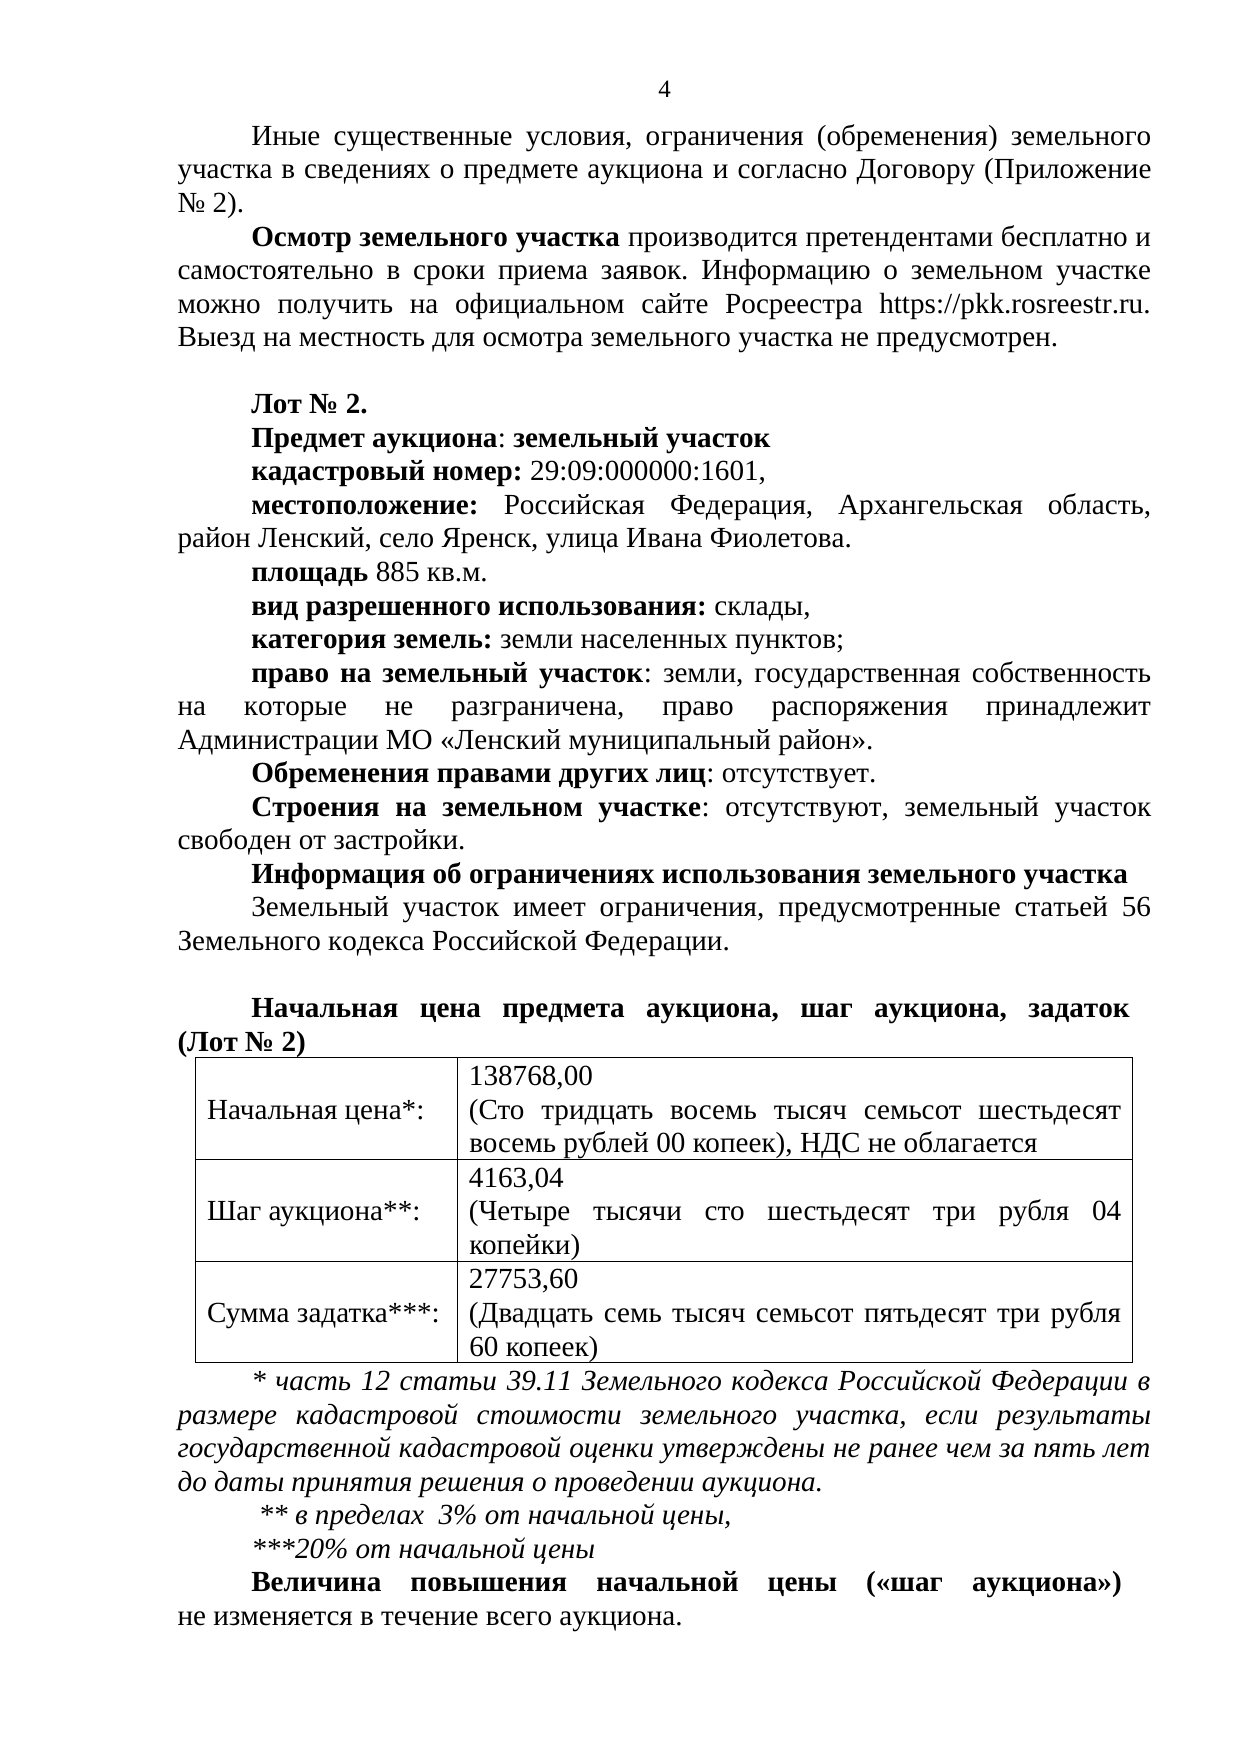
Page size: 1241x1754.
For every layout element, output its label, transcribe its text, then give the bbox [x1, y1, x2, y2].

table_header Начальная цена*: [196, 1058, 457, 1159]
text Строения на земельном участке: отсутствуют, земельный участок свободен от застройки. [177, 789, 1152, 856]
text Начальная цена предмета аукциона, шаг аукциона, задаток (Лот № 2) [177, 990, 1152, 1057]
text Информация об ограничениях использования земельного участка [177, 856, 1152, 889]
text Обременения правами других лиц: отсутствует. [177, 755, 1152, 789]
text * часть 12 статьи 39.11 Земельного кодекса Российской Федерации в размере кадастровой стоимости земельного участка, если результаты государственной кадастровой оценки утверждены не ранее чем за пять лет до даты принятия решения о проведении аукциона. [177, 1363, 1152, 1497]
text площадь 885 кв.м. [177, 554, 1152, 588]
text Осмотр земельного участка производится претендентами бесплатно и самостоятельно в сроки приема заявок. Информацию о земельном участке можно получить на официальном сайте Росреестра https://pkk.rosreestr.ru. Выезд на местность для осмотра земельного участка не предусмотрен. [177, 219, 1152, 353]
text ** в пределах 3% от начальной цены, [177, 1497, 1152, 1531]
text право на земельный участок: земли, государственная собственность на которые не разграничена, право распоряжения принадлежит Администрации МО «Ленский муниципальный район». [177, 655, 1152, 755]
text кадастровый номер: 29:09:000000:1601, [177, 453, 1152, 487]
text вид разрешенного использования: склады, [177, 588, 1152, 621]
text ***20% от начальной цены [177, 1531, 1152, 1564]
table_cell Шаг аукциона**: [196, 1160, 457, 1261]
text Земельный участок имеет ограничения, предусмотренные статьей 56 Земельного кодекса Российской Федерации. [177, 889, 1152, 957]
table_cell Сумма задатка***: [196, 1262, 457, 1362]
text местоположение: Российская Федерация, Архангельская область, район Ленский, село Яренск, улица Ивана Фиолетова. [177, 487, 1152, 554]
text категория земель: земли населенных пунктов; [177, 621, 1152, 655]
text Лот № 2. [177, 386, 1152, 420]
table_cell 27753,60 (Двадцать семь тысяч семьсот пятьдесят три рубля 60 копеек) [458, 1262, 1132, 1362]
text Величина повышения начальной цены («шаг аукциона») не изменяется в течение всего аукциона. [177, 1564, 1152, 1632]
table_cell 4163,04 (Четыре тысячи сто шестьдесят три рубля 04 копейки) [458, 1160, 1132, 1261]
text Иные существенные условия, ограничения (обременения) земельного участка в сведениях о предмете аукциона и согласно Договору (Приложение № 2). [177, 118, 1152, 219]
table_header 138768,00 (Сто тридцать восемь тысяч семьсот шестьдесят восемь рублей 00 копеек), НДС не облагается [458, 1058, 1132, 1159]
text Предмет аукциона: земельный участок [177, 420, 1152, 453]
